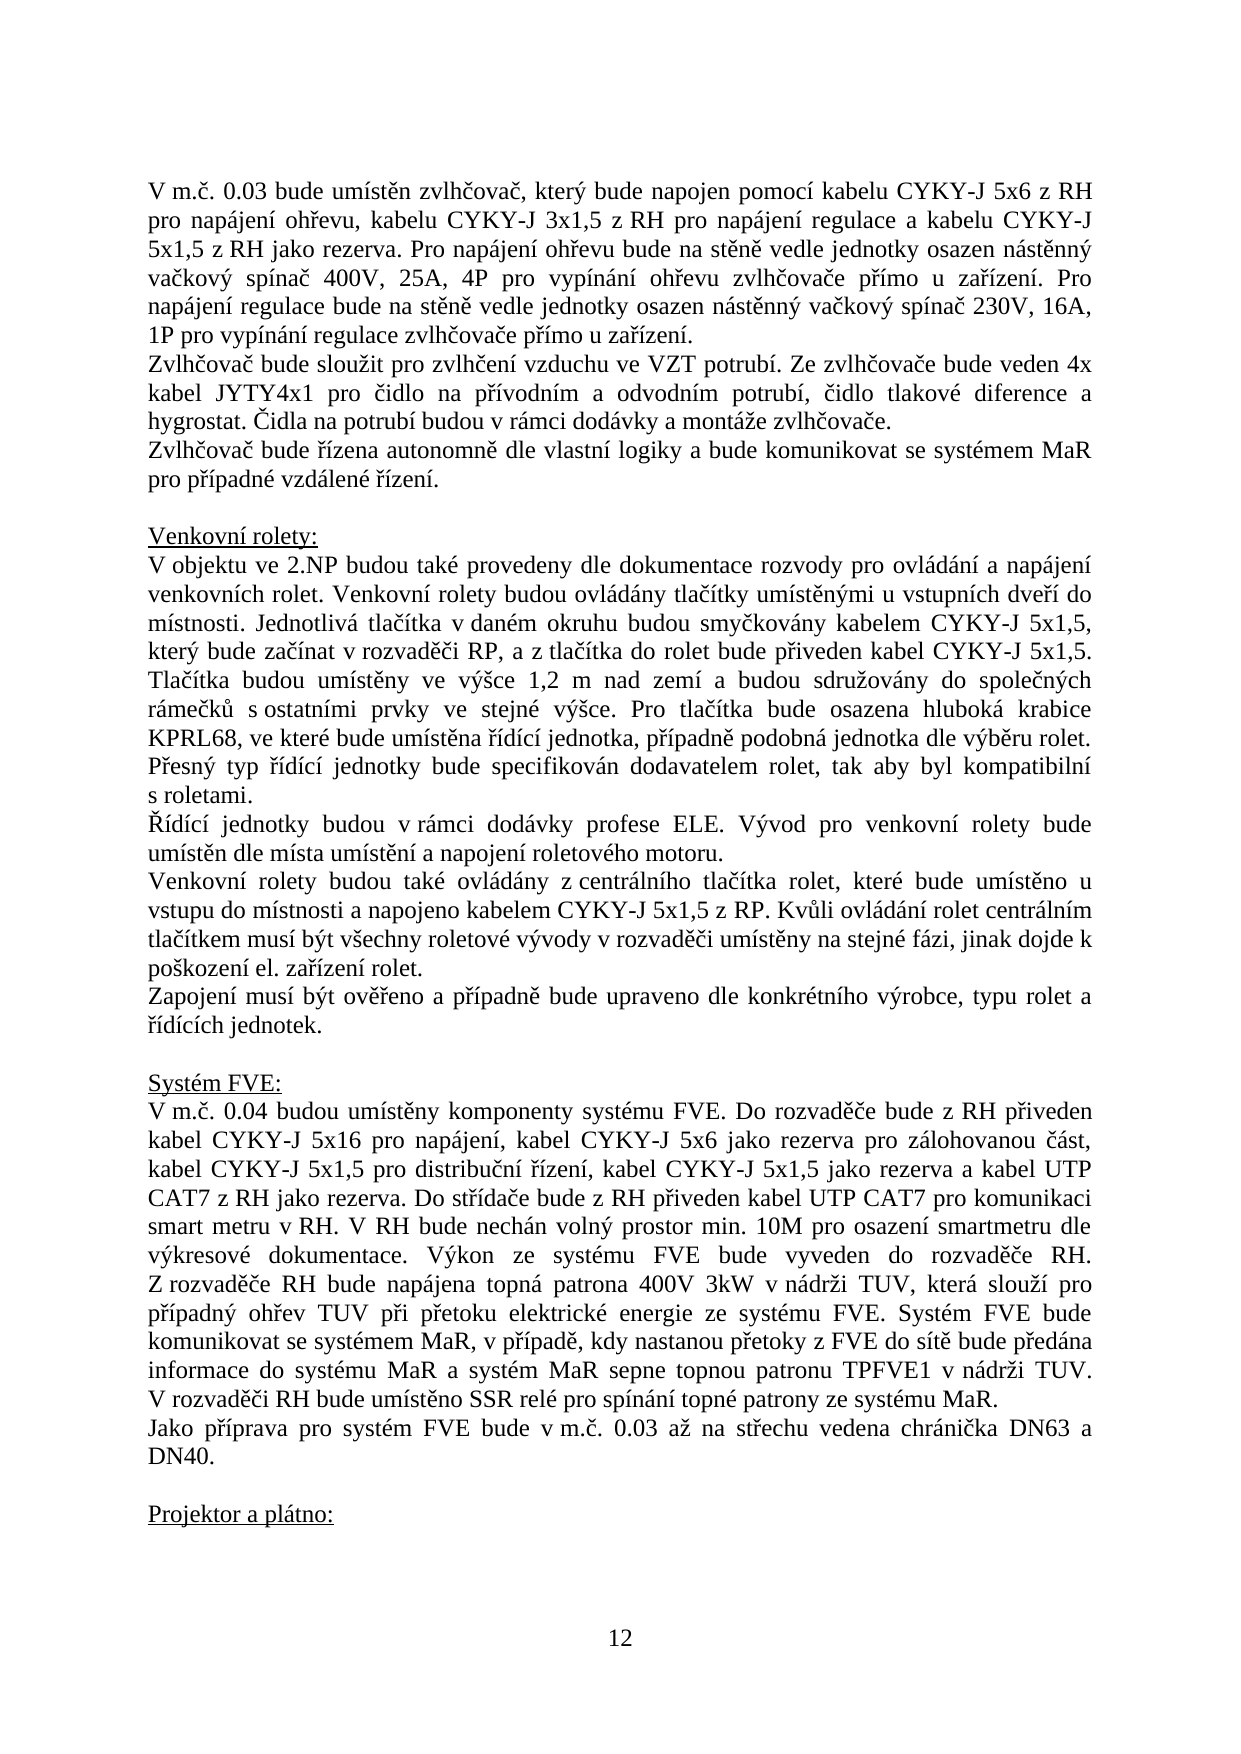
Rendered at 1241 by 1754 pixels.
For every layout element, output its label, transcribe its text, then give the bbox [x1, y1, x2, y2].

text Systém FVE: [148, 1068, 1093, 1096]
text Řídící jednotky budou v rámci dodávky profese ELE. Vývod pro venkovní rolety bude umístěn dle místa umístění a napojení roletového motoru. [148, 809, 1093, 866]
text Venkovní rolety budou také ovládány z centrálního tlačítka rolet, které bude umístěno u vstupu do místnosti a napojeno kabelem CYKY-J 5x1,5 z RP. Kvůli ovládání rolet centrálním tlačítkem musí být všechny roletové vývody v rozvaděči umístěny na stejné fázi, jinak dojde k poškození el. zařízení rolet. [148, 866, 1093, 981]
text Zvlhčovač bude sloužit pro zvlhčení vzduchu ve VZT potrubí. Ze zvlhčovače bude veden 4x kabel JYTY4x1 pro čidlo na přívodním a odvodním potrubí, čidlo tlakové diference a hygrostat. Čidla na potrubí budou v rámci dodávky a montáže zvlhčovače. [148, 349, 1093, 435]
text Zvlhčovač bude řízena autonomně dle vlastní logiky a bude komunikovat se systémem MaR pro případné vzdálené řízení. [148, 435, 1093, 493]
text V m.č. 0.03 bude umístěn zvlhčovač, který bude napojen pomocí kabelu CYKY-J 5x6 z RH pro napájení ohřevu, kabelu CYKY-J 3x1,5 z RH pro napájení regulace a kabelu CYKY-J 5x1,5 z RH jako rezerva. Pro napájení ohřevu bude na stěně vedle jednotky osazen nástěnný vačkový spínač 400V, 25A, 4P pro vypínání ohřevu zvlhčovače přímo u zařízení. Pro napájení regulace bude na stěně vedle jednotky osazen nástěnný vačkový spínač 230V, 16A, 1P pro vypínání regulace zvlhčovače přímo u zařízení. [148, 176, 1093, 349]
text Projektor a plátno: [148, 1499, 1093, 1528]
text V m.č. 0.04 budou umístěny komponenty systému FVE. Do rozvaděče bude z RH přiveden kabel CYKY-J 5x16 pro napájení, kabel CYKY-J 5x6 jako rezerva pro zálohovanou část, kabel CYKY-J 5x1,5 pro distribuční řízení, kabel CYKY-J 5x1,5 jako rezerva a kabel UTP CAT7 z RH jako rezerva. Do střídače bude z RH přiveden kabel UTP CAT7 pro komunikaci smart metru v RH. V RH bude nechán volný prostor min. 10M pro osazení smartmetru dle výkresové dokumentace. Výkon ze systému FVE bude vyveden do rozvaděče RH. Z rozvaděče RH bude napájena topná patrona 400V 3kW v nádrži TUV, která slouží pro případný ohřev TUV při přetoku elektrické energie ze systému FVE. Systém FVE bude komunikovat se systémem MaR, v případě, kdy nastanou přetoky z FVE do sítě bude předána informace do systému MaR a systém MaR sepne topnou patronu TPFVE1 v nádrži TUV. V rozvaděči RH bude umístěno SSR relé pro spínání topné patrony ze systému MaR. [148, 1096, 1093, 1413]
text Zapojení musí být ověřeno a případně bude upraveno dle konkrétního výrobce, typu rolet a řídících jednotek. [148, 981, 1093, 1039]
text Jako příprava pro systém FVE bude v m.č. 0.03 až na střechu vedena chránička DN63 a DN40. [148, 1413, 1093, 1470]
text Venkovní rolety: [148, 521, 1093, 550]
text V objektu ve 2.NP budou také provedeny dle dokumentace rozvody pro ovládání a napájení venkovních rolet. Venkovní rolety budou ovládány tlačítky umístěnými u vstupních dveří do místnosti. Jednotlivá tlačítka v daném okruhu budou smyčkovány kabelem CYKY-J 5x1,5, který bude začínat v rozvaděči RP, a z tlačítka do rolet bude přiveden kabel CYKY-J 5x1,5. Tlačítka budou umístěny ve výšce 1,2 m nad zemí a budou sdružovány do společných rámečků s ostatními prvky ve stejné výšce. Pro tlačítka bude osazena hluboká krabice KPRL68, ve které bude umístěna řídící jednotka, případně podobná jednotka dle výběru rolet. Přesný typ řídící jednotky bude specifikován dodavatelem rolet, tak aby byl kompatibilní s roletami. [148, 550, 1093, 809]
